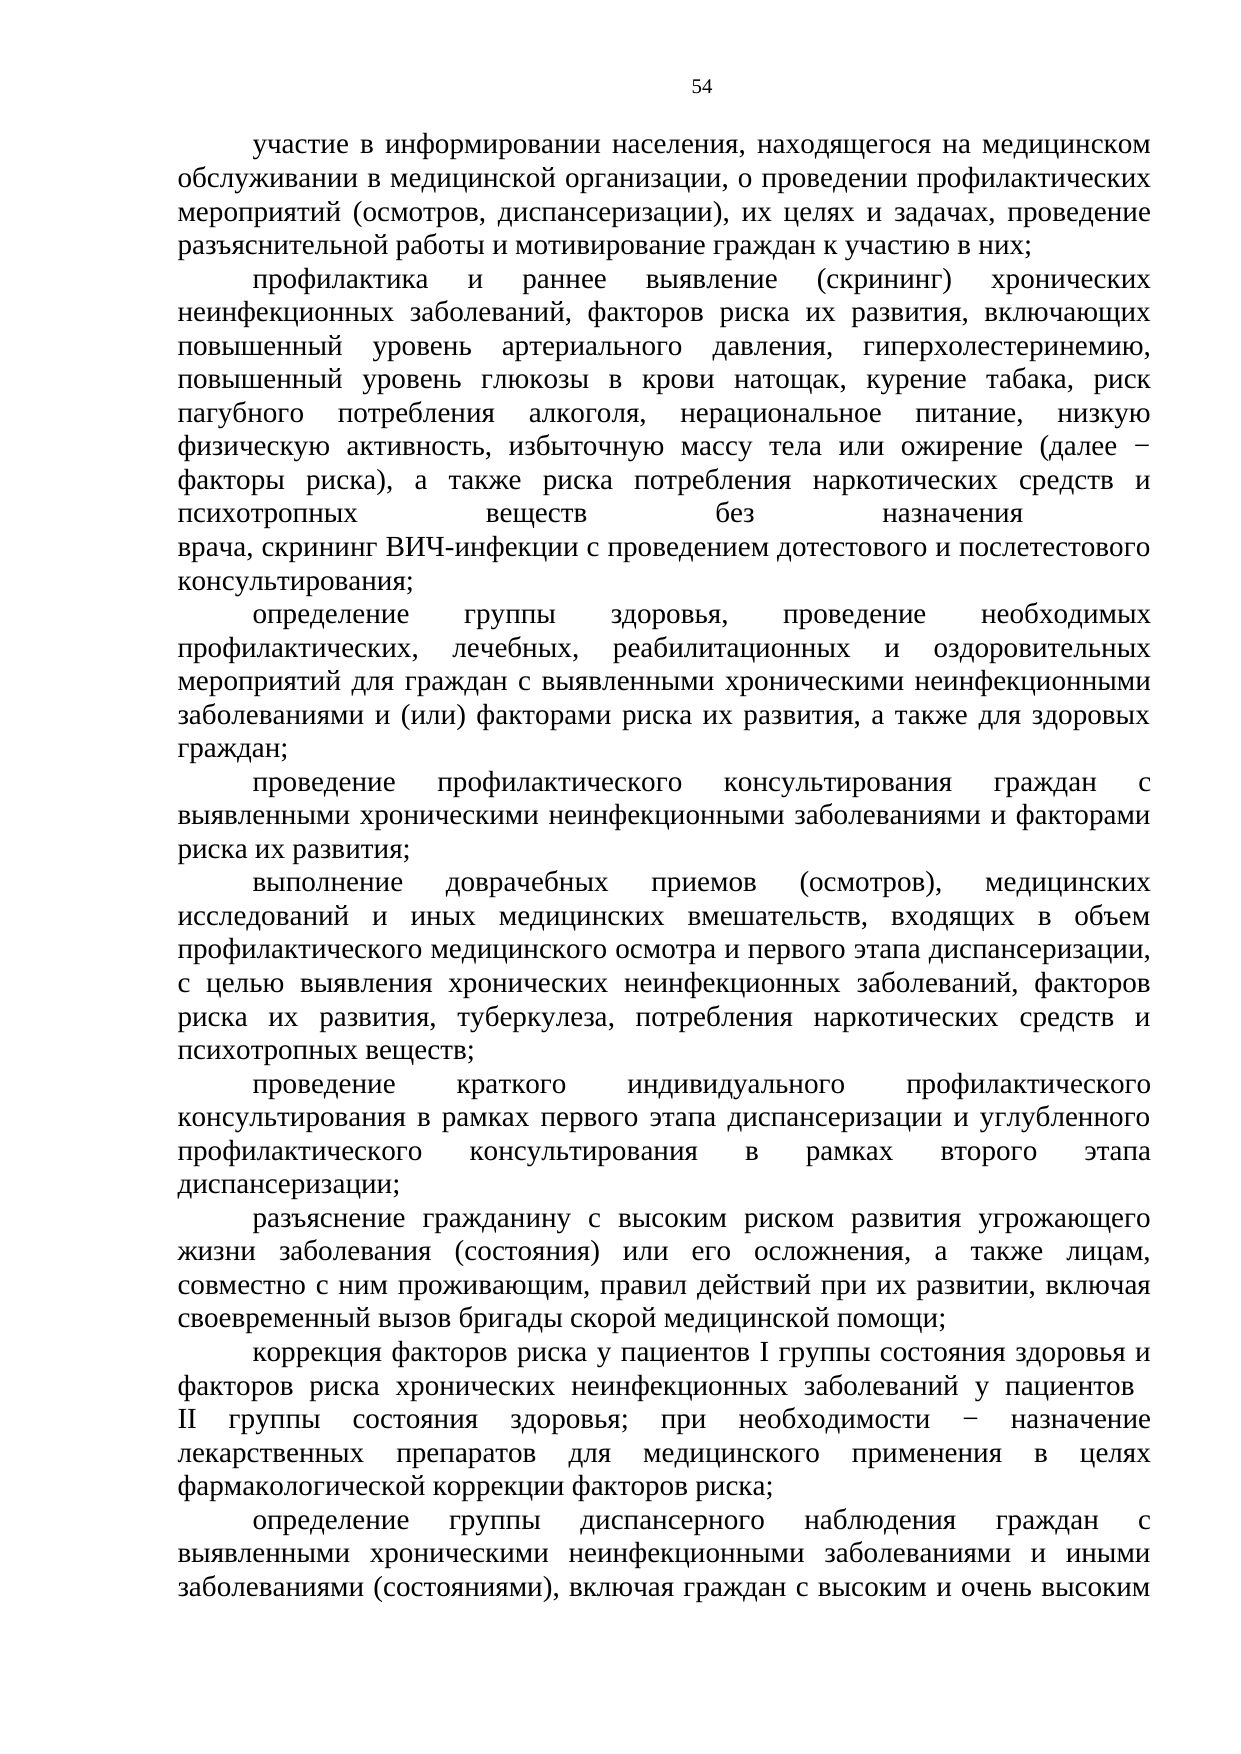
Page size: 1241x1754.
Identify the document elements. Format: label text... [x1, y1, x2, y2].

text профилактика и раннее выявление (скрининг) хронических неинфекционных заболеваний, факторов риска их развития, включающих повышенный уровень артериального давления, гиперхолестеринемию, повышенный уровень глюкозы в крови натощак, курение табака, риск пагубного потребления алкоголя, нерациональное питание, низкую физическую активность, избыточную массу тела или ожирение (далее − факторы риска), а также риска потребления наркотических средств и психотропных веществ без назначения врача, скрининг ВИЧ-инфекции с проведением дотестового и послетестового консультирования; [177, 261, 1152, 596]
text выполнение доврачебных приемов (осмотров), медицинских исследований и иных медицинских вмешательств, входящих в объем профилактического медицинского осмотра и первого этапа диспансеризации, с целью выявления хронических неинфекционных заболеваний, факторов риска их развития, туберкулеза, потребления наркотических средств и психотропных веществ; [177, 864, 1152, 1066]
text проведение краткого индивидуального профилактического консультирования в рамках первого этапа диспансеризации и углубленного профилактического консультирования в рамках второго этапа диспансеризации; [177, 1066, 1152, 1200]
text разъяснение гражданину с высоким риском развития угрожающего жизни заболевания (состояния) или его осложнения, а также лицам, совместно с ним проживающим, правил действий при их развитии, включая своевременный вызов бригады скорой медицинской помощи; [177, 1200, 1152, 1334]
text определение группы здоровья, проведение необходимых профилактических, лечебных, реабилитационных и оздоровительных мероприятий для граждан с выявленными хроническими неинфекционными заболеваниями и (или) факторами риска их развития, а также для здоровых граждан; [177, 596, 1152, 764]
text коррекция факторов риска у пациентов I группы состояния здоровья и факторов риска хронических неинфекционных заболеваний у пациентов II группы состояния здоровья; при необходимости − назначение лекарственных препаратов для медицинского применения в целях фармакологической коррекции факторов риска; [177, 1334, 1152, 1502]
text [177, 1502, 1152, 1602]
text проведение профилактического консультирования граждан с выявленными хроническими неинфекционными заболеваниями и факторами риска их развития; [177, 764, 1152, 864]
text участие в информировании населения, находящегося на медицинском обслуживании в медицинской организации, о проведении профилактических мероприятий (осмотров, диспансеризации), их целях и задачах, проведение разъяснительной работы и мотивирование граждан к участию в них; [177, 127, 1152, 261]
